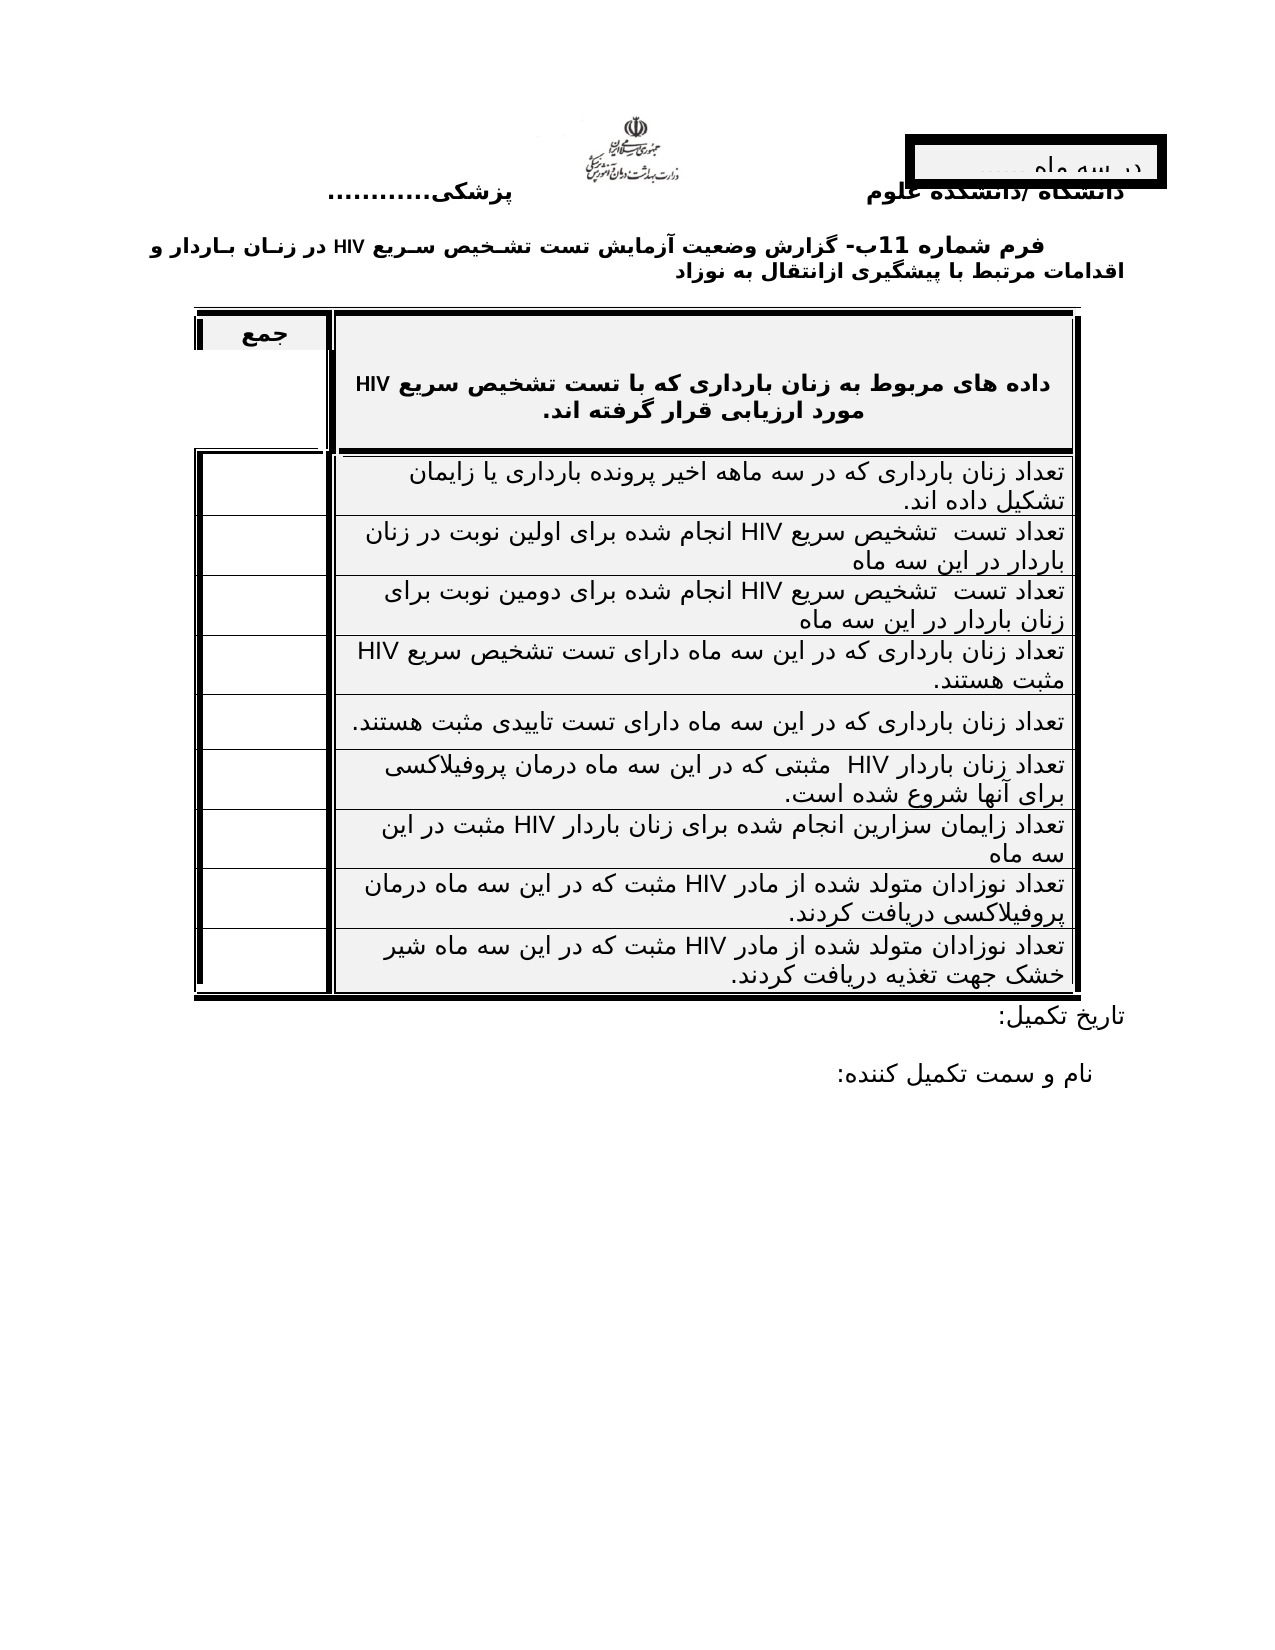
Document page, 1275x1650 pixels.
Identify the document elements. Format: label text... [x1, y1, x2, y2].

table_cell تعداد زنان بارداری که در این سه ماه دارای تست تشخیص سریع HIV مثبت هستند. [336, 636, 1072, 694]
table_header جمع [199, 316, 326, 350]
text دانشگاه /دانشکده علوم پزشکی............ [150, 178, 910, 205]
text تاریخ تکمیل: [150, 368, 1125, 1031]
table_cell تعداد تست تشخیص سریع HIV انجام شده برای اولین نوبت در زنان باردار در این سه ماه [336, 516, 1072, 575]
table_cell تعداد زنان بارداری که در سه ماهه اخیر پرونده بارداری یا زایمان تشکیل داده اند. [332, 448, 1075, 515]
text نام و سمت تکمیل کننده: [150, 1059, 1125, 1088]
text فرم شماره 11ب- گزارش وضعیت آزمایش تست تشخیص سریع HIV در زنان باردار و اقدامات مرتبط با پیشگیری ازانتقال به نوزاد [150, 233, 1125, 284]
table_cell تعداد نوزادان متولد شده از مادر HIV مثبت که در این سه ماه درمان پروفیلاکسی دریافت کردند. [336, 869, 1072, 928]
table_cell تعداد نوزادان متولد شده از مادر HIV مثبت که در این سه ماه شیر خشک جهت تغذیه دریافت کردند. [336, 929, 1075, 992]
table_cell [203, 576, 326, 634]
table_cell [203, 636, 326, 694]
table_cell تعداد زایمان سزارین انجام شده برای زنان باردار HIV مثبت در این سه ماه [336, 810, 1072, 868]
table_cell [203, 516, 326, 575]
table_cell [199, 929, 326, 992]
table_cell تعداد زنان بارداری که در این سه ماه دارای تست تاییدی مثبت هستند. [336, 695, 1072, 749]
table_header داده های مربوط به زنان بارداری که با تست تشخیص سریع HIV مورد ارزیابی قرار گرفته اند. [331, 308, 1076, 448]
table_cell [203, 810, 326, 868]
table_cell تعداد تست تشخیص سریع HIV انجام شده برای دومین نوبت برای زنان باردار در این سه ماه [336, 576, 1072, 634]
table_cell [203, 869, 326, 928]
table_cell [203, 695, 326, 749]
text دانشگاه /دانشکده علوم پزشکی............ [885, 189, 1125, 205]
table_cell [199, 448, 329, 515]
picture [531, 111, 722, 193]
table_cell [203, 750, 326, 809]
table_cell تعداد زنان باردار HIV مثبتی که در این سه ماه درمان پروفیلاکسی برای آنها شروع شده است. [336, 750, 1072, 809]
